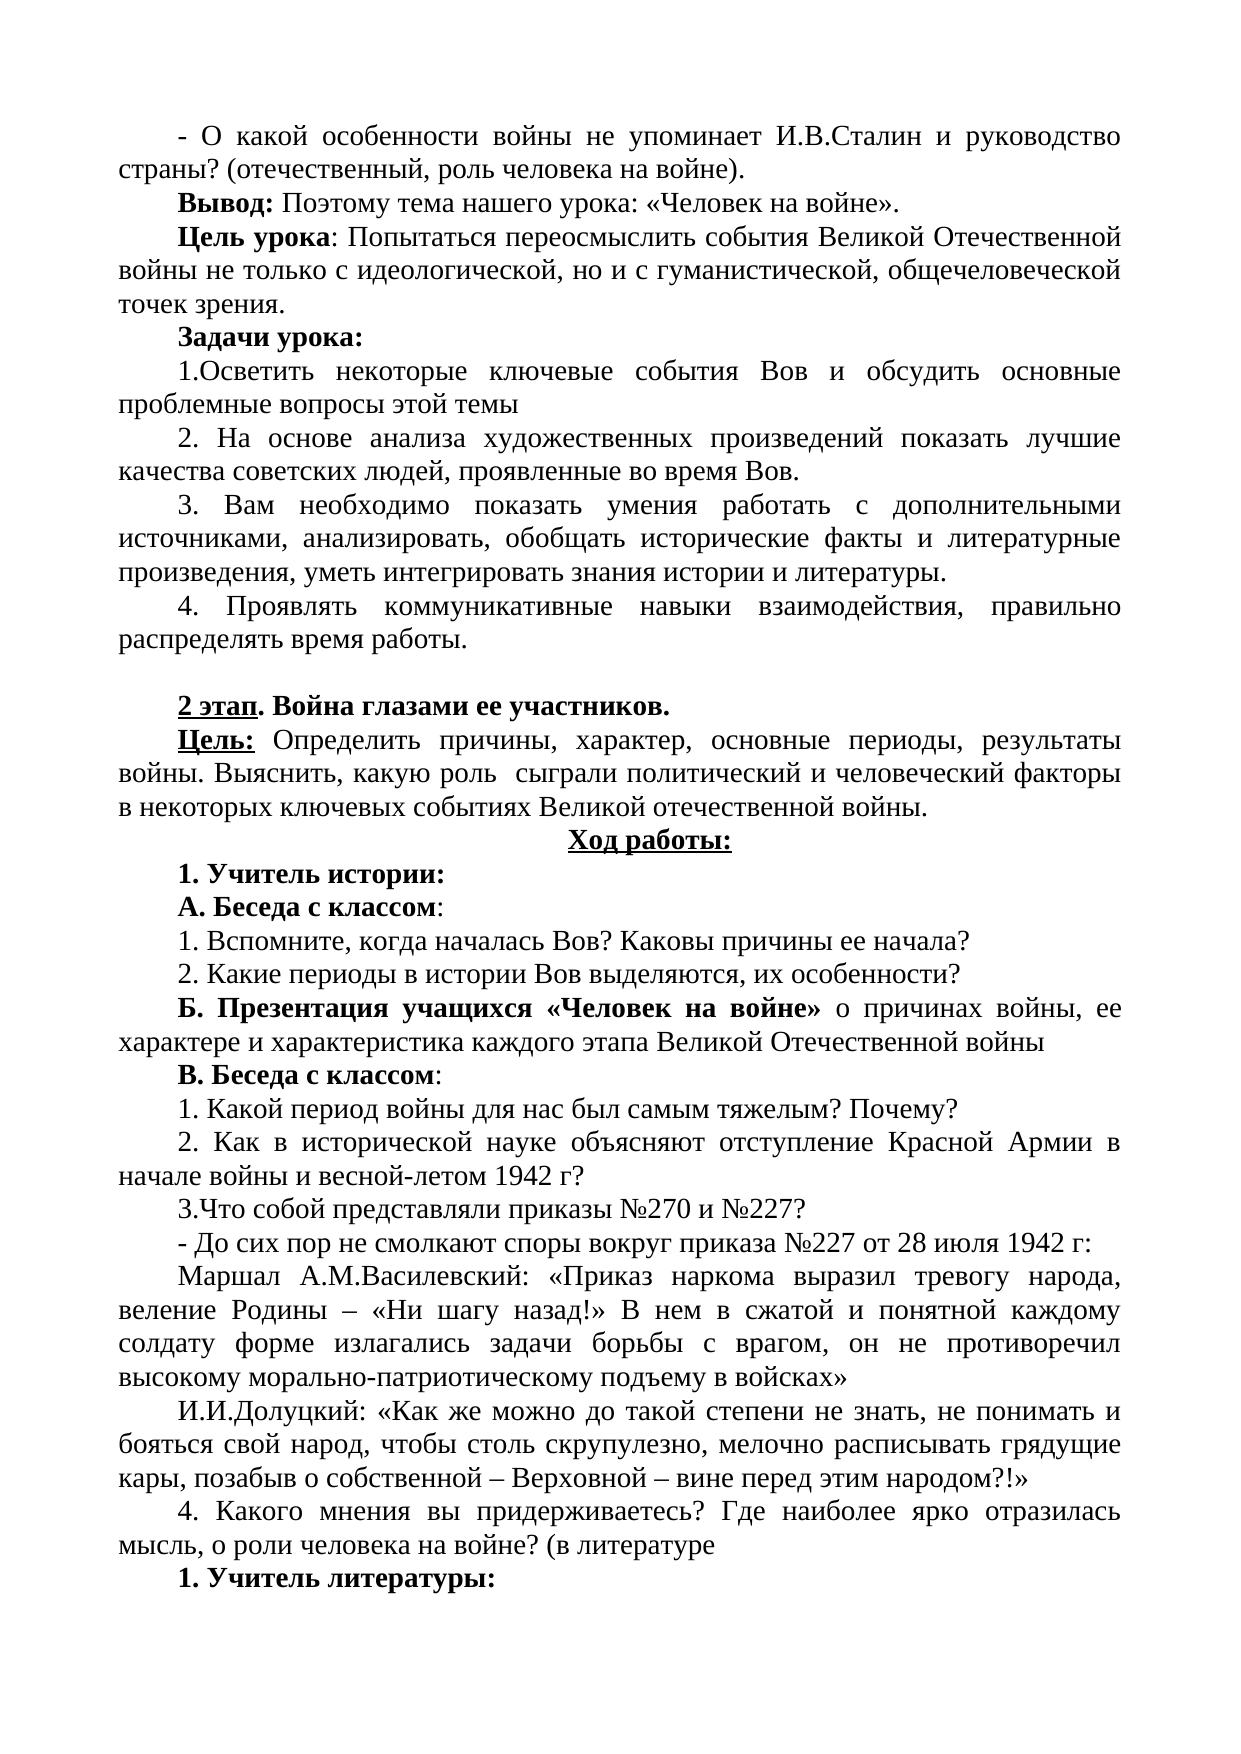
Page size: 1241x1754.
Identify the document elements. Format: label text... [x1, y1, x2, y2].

text Вывод: Поэтому тема нашего урока: «Человек на войне». [118, 185, 1122, 219]
text А. Беседа с классом: [118, 889, 1122, 923]
text 3.Что собой представляли приказы №270 и №227? [118, 1191, 1122, 1225]
text Задачи урока: [118, 319, 1122, 353]
text Цель: Определить причины, характер, основные периоды, результаты войны. Выяснить, какую роль сыграли политический и человеческий факторы в некоторых ключевых событиях Великой отечественной войны. [118, 722, 1122, 822]
text 2 этап. Война глазами ее участников. [118, 688, 1122, 722]
text 2. Какие периоды в истории Вов выделяются, их особенности? [118, 957, 1122, 990]
text 3. Вам необходимо показать умения работать с дополнительными источниками, анализировать, обобщать исторические факты и литературные произведения, уметь интегрировать знания истории и литературы. [118, 487, 1122, 588]
text Цель урока: Попытаться переосмыслить события Великой Отечественной войны не только с идеологической, но и с гуманистической, общечеловеческой точек зрения. [118, 219, 1122, 319]
text 1. Учитель литературы: [118, 1560, 1122, 1594]
text Ход работы: [118, 822, 1122, 856]
text 2. Как в исторической науке объясняют отступление Красной Армии в начале войны и весной-летом ? [118, 1124, 1122, 1191]
text - О какой особенности войны не упоминает И.В.Сталин и руководство страны? (отечественный, роль человека на войне). [118, 118, 1122, 185]
text 1. Учитель истории: [118, 856, 1122, 889]
text Б. Презентация учащихся «Человек на войне» о причинах войны, ее характере и характеристика каждого этапа Великой Отечественной войны [118, 990, 1122, 1057]
text 2. На основе анализа художественных произведений показать лучшие качества советских людей, проявленные во время Вов. [118, 420, 1122, 487]
text - До сих пор не смолкают споры вокруг приказа №227 от 28 июля 1942 г: [118, 1225, 1122, 1258]
text 1. Какой период войны для нас был самым тяжелым? Почему? [118, 1091, 1122, 1124]
text Маршал А.М.Василевский: «Приказ наркома выразил тревогу народа, веление Родины – «Ни шагу назад!» В нем в сжатой и понятной каждому солдату форме излагались задачи борьбы с врагом, он не противоречил высокому морально-патриотическому подъему в войсках» [118, 1258, 1122, 1393]
text И.И.Долуцкий: «Как же можно до такой степени не знать, не понимать и бояться свой народ, чтобы столь скрупулезно, мелочно расписывать грядущие кары, позабыв о собственной – Верховной – вине перед этим народом?!» [118, 1393, 1122, 1493]
text 4. Какого мнения вы придерживаетесь? Где наиболее ярко отразилась мысль, о роли человека на войне? (в литературе [118, 1493, 1122, 1560]
text 1.Осветить некоторые ключевые события Вов и обсудить основные проблемные вопросы этой темы [118, 353, 1122, 420]
text 1. Вспомните, когда началась Вов? Каковы причины ее начала? [118, 923, 1122, 957]
text 4. Проявлять коммуникативные навыки взаимодействия, правильно распределять время работы. [118, 588, 1122, 655]
text В. Беседа с классом: [118, 1057, 1122, 1091]
